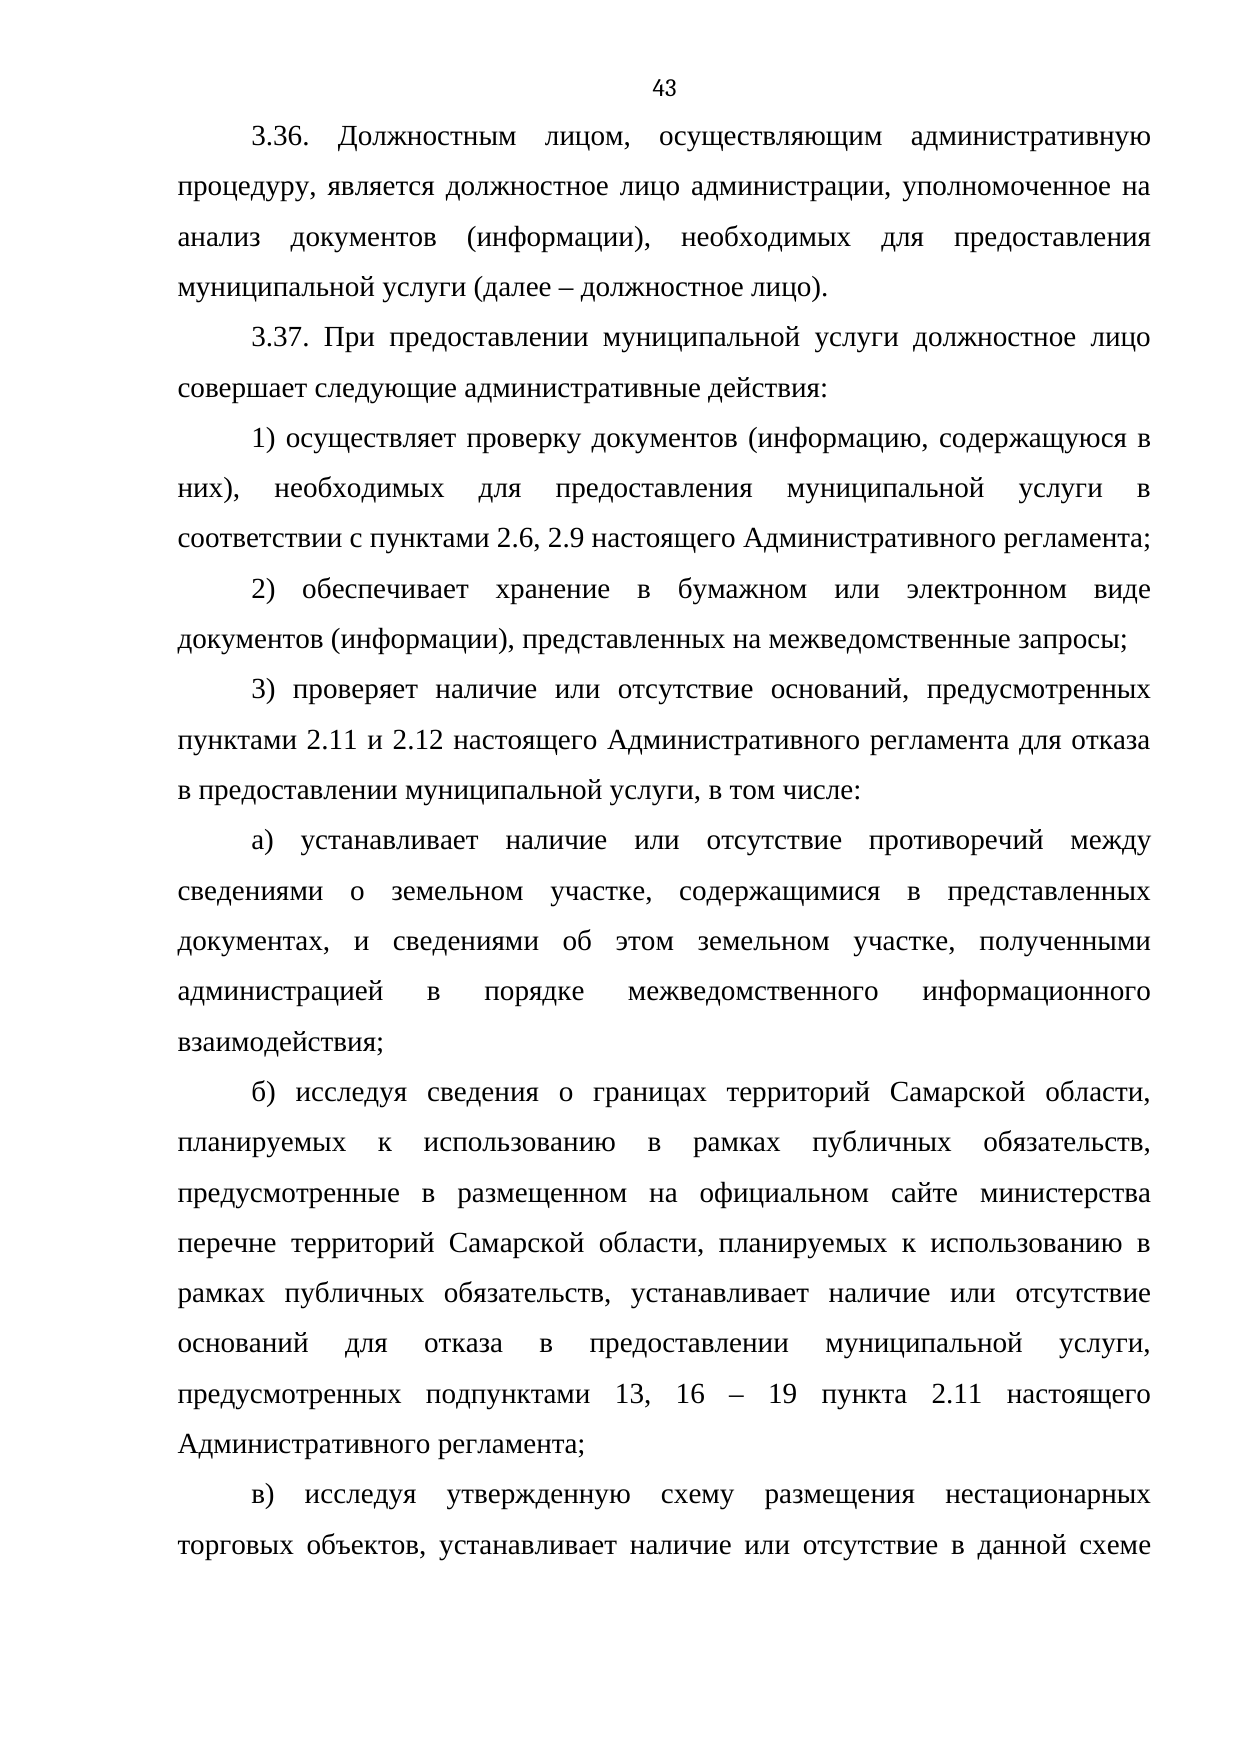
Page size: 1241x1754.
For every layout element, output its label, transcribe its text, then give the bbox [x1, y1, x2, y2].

text а) устанавливает наличие или отсутствие противоречий между сведениями о земельном участке, содержащимися в представленных документах, и сведениями об этом земельном участке, полученными администрацией в порядке межведомственного информационного взаимодействия; [177, 822, 1152, 1057]
text 3.37. При предоставлении муниципальной услуги должностное лицо совершает следующие административные действия: [177, 319, 1152, 403]
text 3) проверяет наличие или отсутствие оснований, предусмотренных пунктами 2.11 и 2.12 настоящего Административного регламента для отказа в предоставлении муниципальной услуги, в том числе: [177, 672, 1152, 806]
text 3.36. Должностным лицом, осуществляющим административную процедуру, является должностное лицо администрации, уполномоченное на анализ документов (информации), необходимых для предоставления муниципальной услуги (далее – должностное лицо). [177, 118, 1152, 303]
text 1) осуществляет проверку документов (информацию, содержащуюся в них), необходимых для предоставления муниципальной услуги в соответствии с пунктами 2.6, 2.9 настоящего Административного регламента; [177, 420, 1152, 554]
text 2) обеспечивает хранение в бумажном или электронном виде документов (информации), представленных на межведомственные запросы; [177, 571, 1152, 655]
text б) исследуя сведения о границах территорий Самарской области, планируемых к использованию в рамках публичных обязательств, предусмотренные в размещенном на официальном сайте министерства перечне территорий Самарской области, планируемых к использованию в рамках публичных обязательств, устанавливает наличие или отсутствие оснований для отказа в предоставлении муниципальной услуги, предусмотренных подпунктами 13, 16 – 19 пункта 2.11 настоящего Административного регламента; [177, 1074, 1152, 1460]
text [177, 1477, 1152, 1560]
